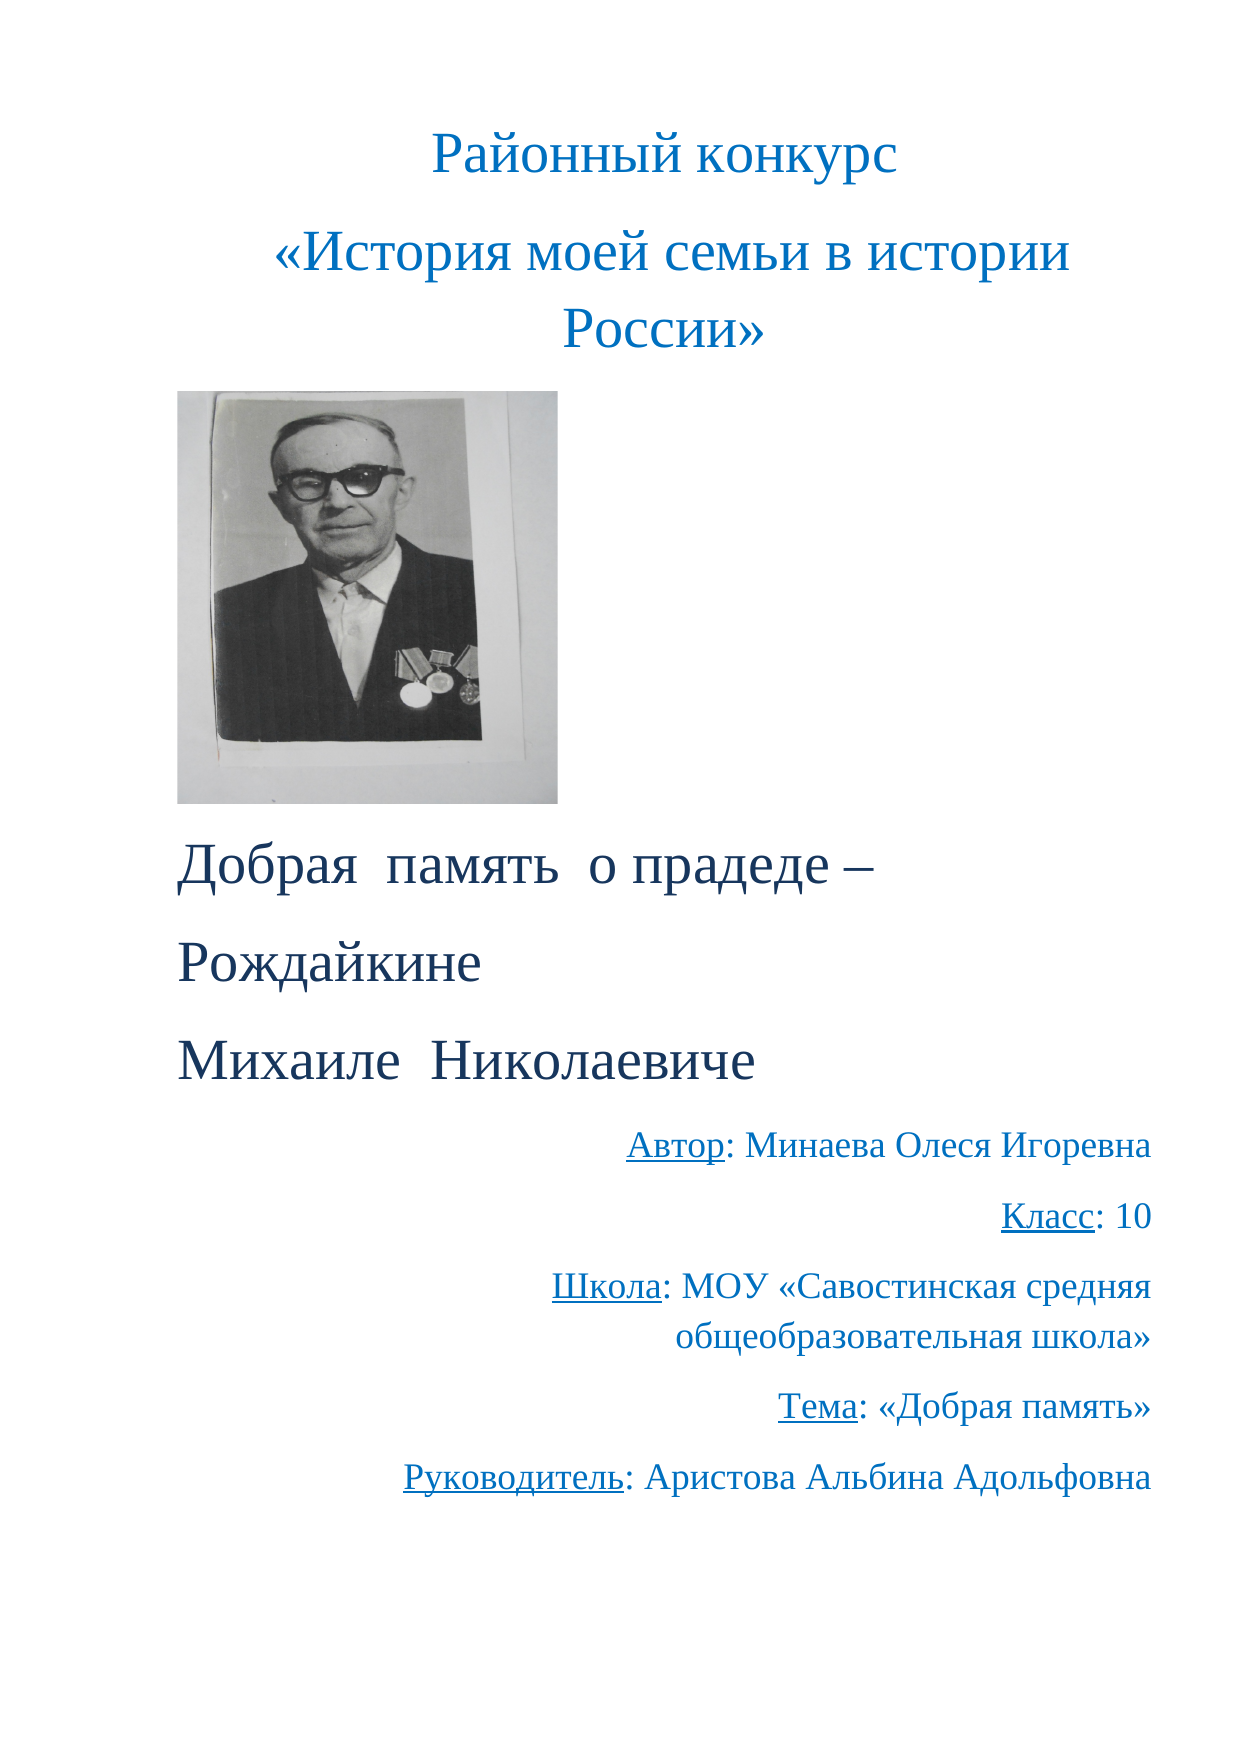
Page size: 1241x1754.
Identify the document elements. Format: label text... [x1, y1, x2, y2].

picture [177, 391, 558, 804]
text Районный конкурс [177, 118, 1152, 185]
text Класс: 10 [472, 1193, 1152, 1236]
text Руководитель: Аристова Альбина Адольфовна [177, 1454, 1152, 1497]
text Автор: Минаева Олеся Игоревна [472, 1123, 1152, 1166]
text «История моей семьи в истории России» [177, 216, 1152, 360]
text Добрая память о прадеде – [177, 829, 1152, 896]
text Рождайкине [177, 927, 1152, 994]
text Тема: «Добрая память» [472, 1384, 1152, 1427]
text Школа: МОУ «Савостинская средняя общеобразовательная школа» [472, 1264, 1152, 1356]
text Михаиле Николаевиче [177, 1025, 1152, 1092]
